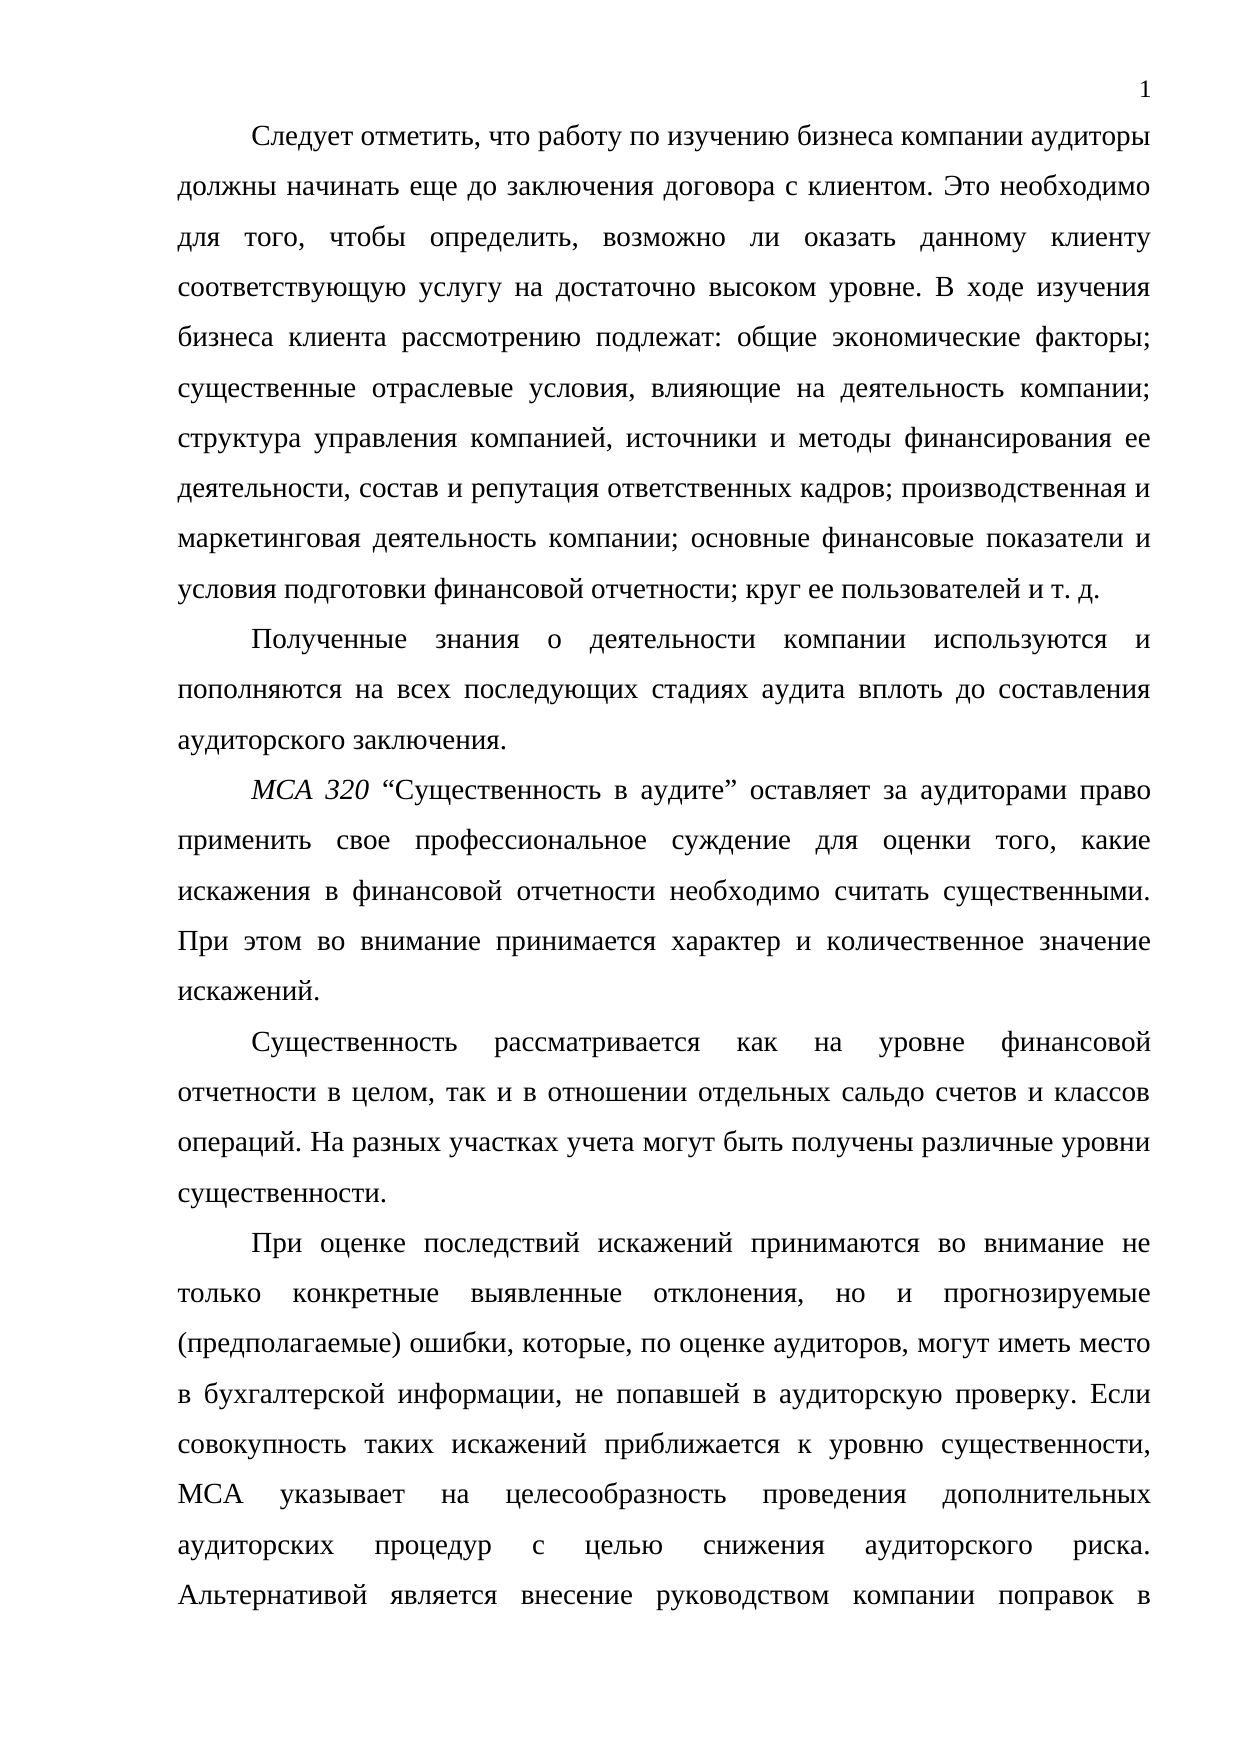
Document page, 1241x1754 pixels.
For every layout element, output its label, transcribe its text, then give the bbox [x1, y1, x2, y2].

text МСА 320 “Существенность в аудите” оставляет за аудиторами право применить свое профессиональное суждение для оценки того, какие искажения в финансовой отчетности необходимо считать существенными. При этом во внимание принимается характер и количественное значение искажений. [177, 772, 1152, 1007]
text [177, 1225, 1152, 1611]
text Следует отметить, что работу по изучению бизнеса компании аудиторы должны начинать еще до заключения договора с клиентом. Это необходимо для того, чтобы определить, возможно ли оказать данному клиенту соответствующую услугу на достаточно высоком уровне. В ходе изучения бизнеса клиента рассмотрению подлежат: общие экономические факторы; существенные отраслевые условия, влияющие на деятельность компании; структура управления компанией, источники и методы финансирования ее деятельности, состав и репутация ответственных кадров; производственная и маркетинговая деятельность компании; основные финансовые показатели и условия подготовки финансовой отчетности; круг ее пользователей и т. д. [177, 118, 1152, 604]
text Существенность рассматривается как на уровне финансовой отчетности в целом, так и в отношении отдельных сальдо счетов и классов операций. На разных участках учета могут быть получены различные уровни существенности. [177, 1024, 1152, 1208]
text Полученные знания о деятельности компании используются и пополняются на всех последующих стадиях аудита вплоть до составления аудиторского заключения. [177, 621, 1152, 755]
